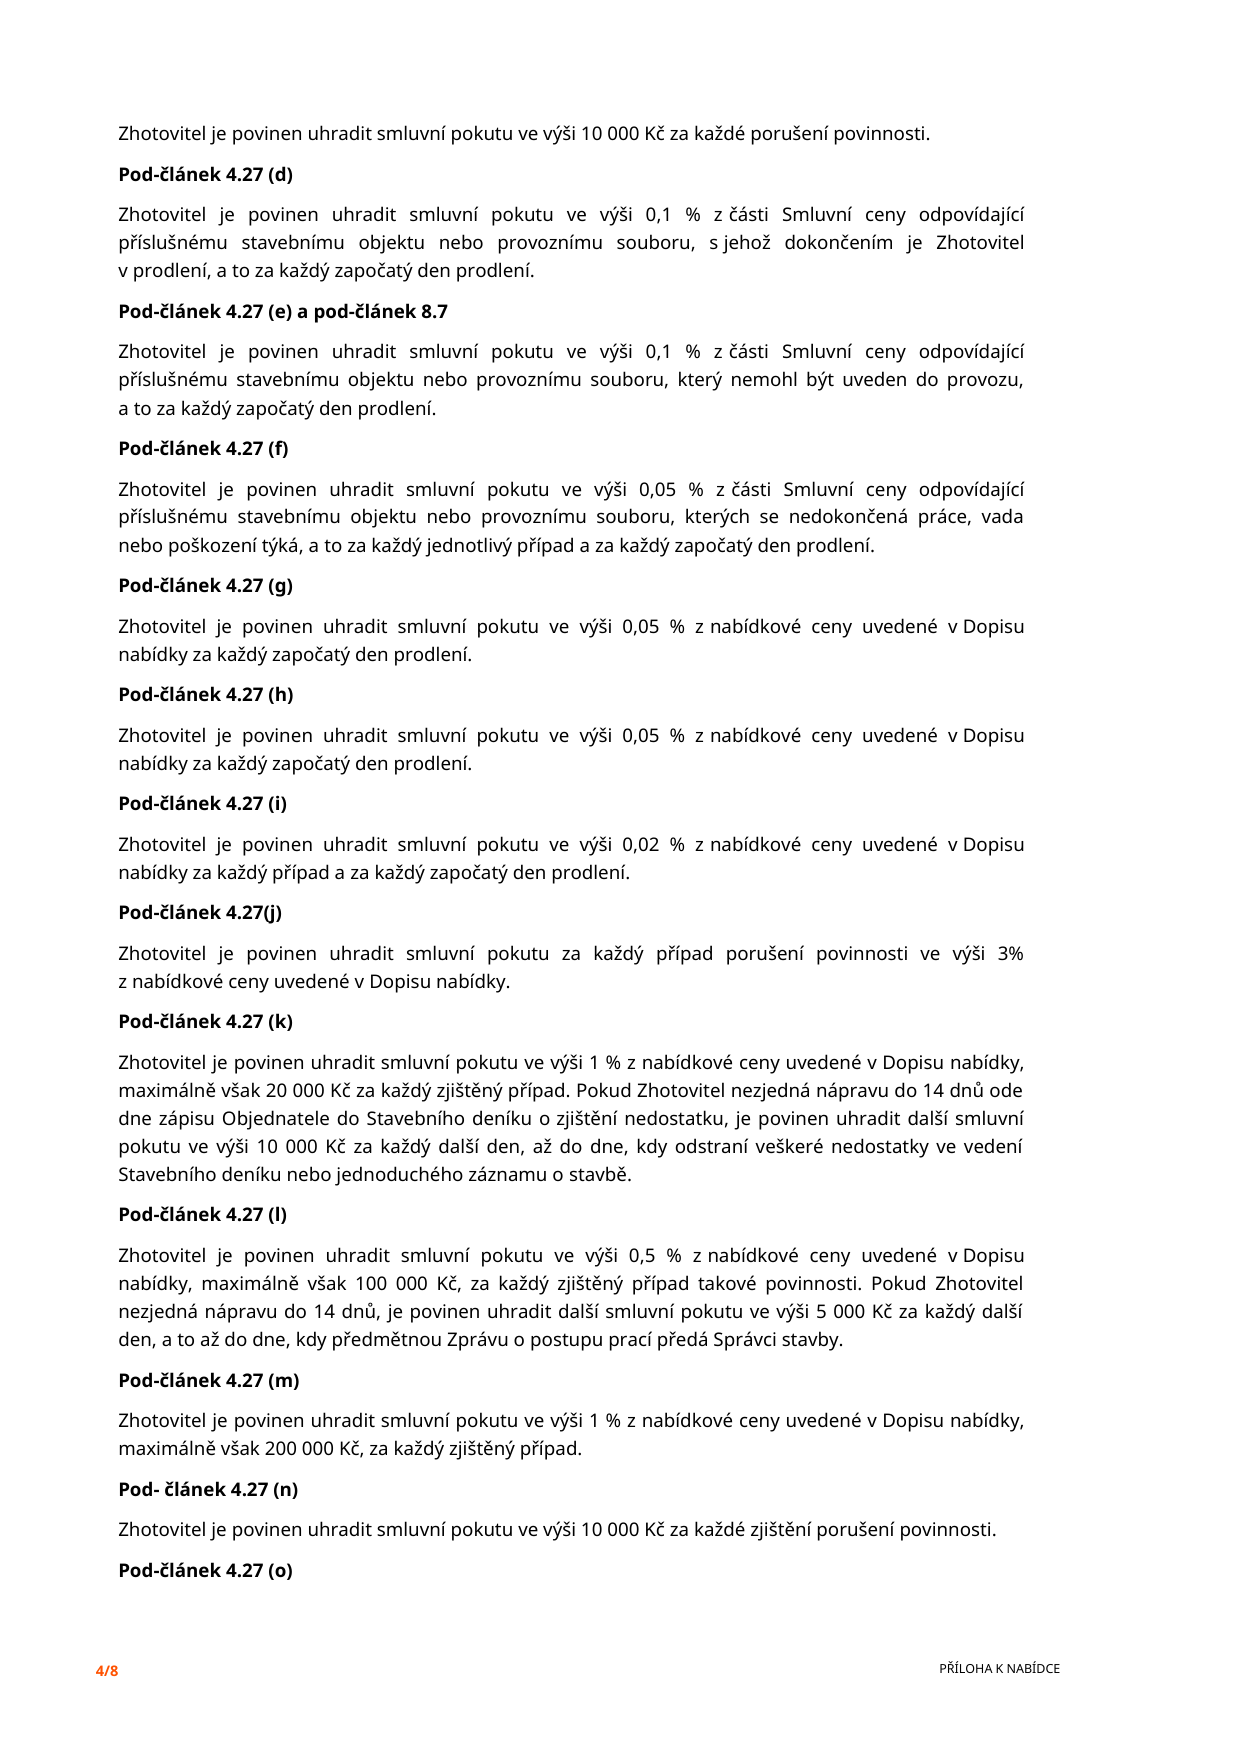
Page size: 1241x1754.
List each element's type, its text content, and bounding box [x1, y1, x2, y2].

text Pod-článek 4.27 (i) [118, 791, 1024, 816]
text Zhotovitel je povinen uhradit smluvní pokutu ve výši 0,05 % z nabídkové ceny uvedené v Dopisu nabídky za každý započatý den prodlení. [118, 613, 1024, 666]
text Zhotovitel je povinen uhradit smluvní pokutu ve výši 0,1 % z části Smluvní ceny odpovídající příslušnému stavebnímu objektu nebo provoznímu souboru, s jehož dokončením je Zhotovitel v prodlení, a to za každý započatý den prodlení. [118, 202, 1024, 283]
text Zhotovitel je povinen uhradit smluvní pokutu ve výši 10 000 Kč za každé zjištění porušení povinnosti. [118, 1516, 1024, 1542]
text Pod-článek 4.27 (h) [118, 681, 1024, 707]
text Zhotovitel je povinen uhradit smluvní pokutu za každý případ porušení povinnosti ve výši 3% z nabídkové ceny uvedené v Dopisu nabídky. [118, 940, 1024, 994]
text Zhotovitel je povinen uhradit smluvní pokutu ve výši 0,05 % z části Smluvní ceny odpovídající příslušnému stavebnímu objektu nebo provoznímu souboru, kterých se nedokončená práce, vada nebo poškození týká, a to za každý jednotlivý případ a za každý započatý den prodlení. [118, 476, 1024, 557]
text Pod-článek 4.27 (m) [118, 1367, 1024, 1392]
text Pod-článek 4.27 (f) [118, 435, 1024, 461]
text Zhotovitel je povinen uhradit smluvní pokutu ve výši 0,02 % z nabídkové ceny uvedené v Dopisu nabídky za každý případ a za každý započatý den prodlení. [118, 831, 1024, 884]
text Pod-článek 4.27 (o) [118, 1557, 1024, 1582]
text Zhotovitel je povinen uhradit smluvní pokutu ve výši 1 % z nabídkové ceny uvedené v Dopisu nabídky, maximálně však 200 000 Kč, za každý zjištěný případ. [118, 1407, 1024, 1461]
text Zhotovitel je povinen uhradit smluvní pokutu ve výši 0,5 % z nabídkové ceny uvedené v Dopisu nabídky, maximálně však 100 000 Kč, za každý zjištěný případ takové povinnosti. Pokud Zhotovitel nezjedná nápravu do 14 dnů, je povinen uhradit další smluvní pokutu ve výši 5 000 Kč za každý další den, a to až do dne, kdy předmětnou Zprávu o postupu prací předá Správci stavby. [118, 1242, 1024, 1352]
text Zhotovitel je povinen uhradit smluvní pokutu ve výši 0,1 % z části Smluvní ceny odpovídající příslušnému stavebnímu objektu nebo provoznímu souboru, který nemohl být uveden do provozu, a to za každý započatý den prodlení. [118, 339, 1024, 420]
text Pod-článek 4.27 (d) [118, 161, 1024, 187]
text Zhotovitel je povinen uhradit smluvní pokutu ve výši 10 000 Kč za každé porušení povinnosti. [118, 121, 1024, 146]
text Zhotovitel je povinen uhradit smluvní pokutu ve výši 1 % z nabídkové ceny uvedené v Dopisu nabídky, maximálně však 20 000 Kč za každý zjištěný případ. Pokud Zhotovitel nezjedná nápravu do 14 dnů ode dne zápisu Objednatele do Stavebního deníku o zjištění nedostatku, je povinen uhradit další smluvní pokutu ve výši 10 000 Kč za každý další den, až do dne, kdy odstraní veškeré nedostatky ve vedení Stavebního deníku nebo jednoduchého záznamu o stavbě. [118, 1049, 1024, 1187]
text Zhotovitel je povinen uhradit smluvní pokutu ve výši 0,05 % z nabídkové ceny uvedené v Dopisu nabídky za každý započatý den prodlení. [118, 722, 1024, 776]
text Pod-článek 4.27 (g) [118, 572, 1024, 598]
text Pod-článek 4.27 (k) [118, 1009, 1024, 1034]
text Pod-článek 4.27 (l) [118, 1202, 1024, 1227]
text Pod-článek 4.27 (e) a pod-článek 8.7 [118, 298, 1024, 324]
text Pod- článek 4.27 (n) [118, 1476, 1024, 1501]
text Pod-článek 4.27(j) [118, 899, 1024, 925]
